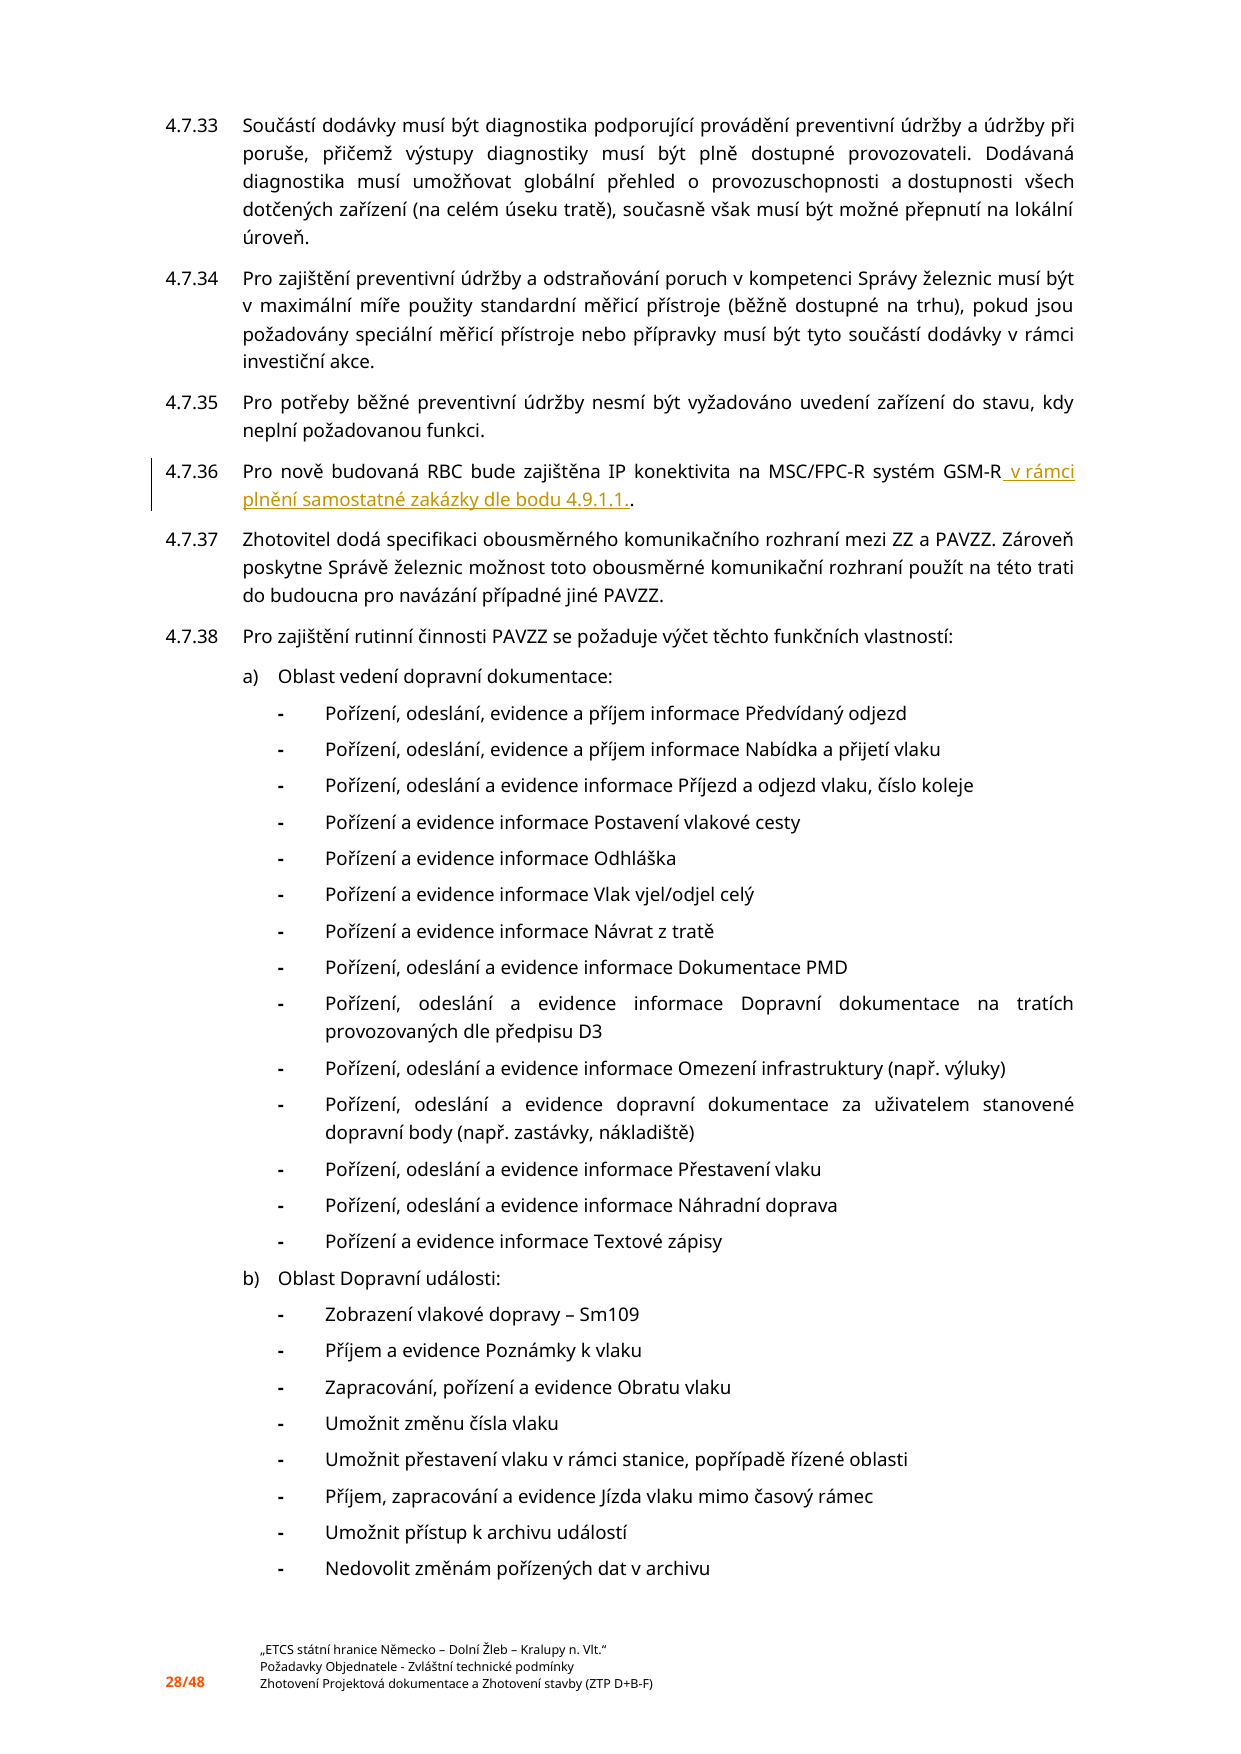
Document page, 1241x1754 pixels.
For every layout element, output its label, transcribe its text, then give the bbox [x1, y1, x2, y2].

text Pro zajištění rutinní činnosti PAVZZ se požaduje výčet těchto funkčních vlastností: [165, 623, 1075, 648]
text Pro zajištění preventivní údržby a odstraňování poruch v kompetenci Správy železnic musí být v maximální míře použity standardní měřicí přístroje (běžně dostupné na trhu), pokud jsou požadovány speciální měřicí přístroje nebo přípravky musí být tyto součástí dodávky v rámci investiční akce. [165, 265, 1075, 374]
text Pořízení, odeslání, evidence a příjem informace Nabídka a přijetí vlaku [278, 736, 1075, 762]
text Umožnit přístup k archivu událostí [278, 1519, 1075, 1545]
text Zobrazení vlakové dopravy – Sm109 [278, 1301, 1075, 1327]
text Pořízení, odeslání a evidence informace Přestavení vlaku [278, 1156, 1075, 1181]
text Pro nově budovaná RBC bude zajištěna IP konektivita na MSC/FPC-R systém GSM-R. [165, 458, 1075, 511]
text Zhotovitel dodá specifikaci obousměrného komunikačního rozhraní mezi ZZ a PAVZZ. Zároveň poskytne Správě železnic možnost toto obousměrné komunikační rozhraní použít na této trati do budoucna pro navázání případné jiné PAVZZ. [165, 526, 1075, 608]
list Oblast vedení dopravní dokumentace: [242, 663, 1075, 689]
text Umožnit přestavení vlaku v rámci stanice, popřípadě řízené oblasti [278, 1447, 1075, 1472]
text Pořízení a evidence informace Vlak vjel/odjel celý [278, 882, 1075, 907]
text Nedovolit změnám pořízených dat v archivu [278, 1556, 1075, 1581]
text Zapracování, pořízení a evidence Obratu vlaku [278, 1374, 1075, 1399]
text Pořízení, odeslání a evidence informace Omezení infrastruktury (např. výluky) [278, 1055, 1075, 1081]
text Příjem a evidence Poznámky k vlaku [278, 1338, 1075, 1363]
text Pořízení, odeslání a evidence informace Náhradní doprava [278, 1192, 1075, 1218]
text Pořízení, odeslání a evidence informace Příjezd a odjezd vlaku, číslo koleje [278, 773, 1075, 798]
text Pořízení a evidence informace Postavení vlakové cesty [278, 809, 1075, 834]
text Součástí dodávky musí být diagnostika podporující provádění preventivní údržby a údržby při poruše, přičemž výstupy diagnostiky musí být plně dostupné provozovateli. Dodávaná diagnostika musí umožňovat globální přehled o provozuschopnosti a dostupnosti všech dotčených zařízení (na celém úseku tratě), současně však musí být možné přepnutí na lokální úroveň. [165, 112, 1075, 250]
text Pořízení a evidence informace Odhláška [278, 845, 1075, 871]
text Umožnit změnu čísla vlaku [278, 1410, 1075, 1436]
text Pořízení a evidence informace Textové zápisy [278, 1228, 1075, 1254]
text Pro potřeby běžné preventivní údržby nesmí být vyžadováno uvedení zařízení do stavu, kdy neplní požadovanou funkci. [165, 389, 1075, 443]
text Pořízení, odeslání a evidence informace Dokumentace PMD [278, 954, 1075, 980]
text Pořízení, odeslání a evidence informace Dopravní dokumentace na tratích provozovaných dle předpisu D3 [278, 991, 1075, 1044]
text Příjem, zapracování a evidence Jízda vlaku mimo časový rámec [278, 1483, 1075, 1508]
text Oblast Dopravní události: [242, 1265, 1075, 1290]
text Pořízení, odeslání a evidence dopravní dokumentace za uživatelem stanovené dopravní body (např. zastávky, nákladiště) [278, 1091, 1075, 1145]
text Pořízení a evidence informace Návrat z tratě [278, 918, 1075, 943]
text Pořízení, odeslání, evidence a příjem informace Předvídaný odjezd [278, 700, 1075, 725]
